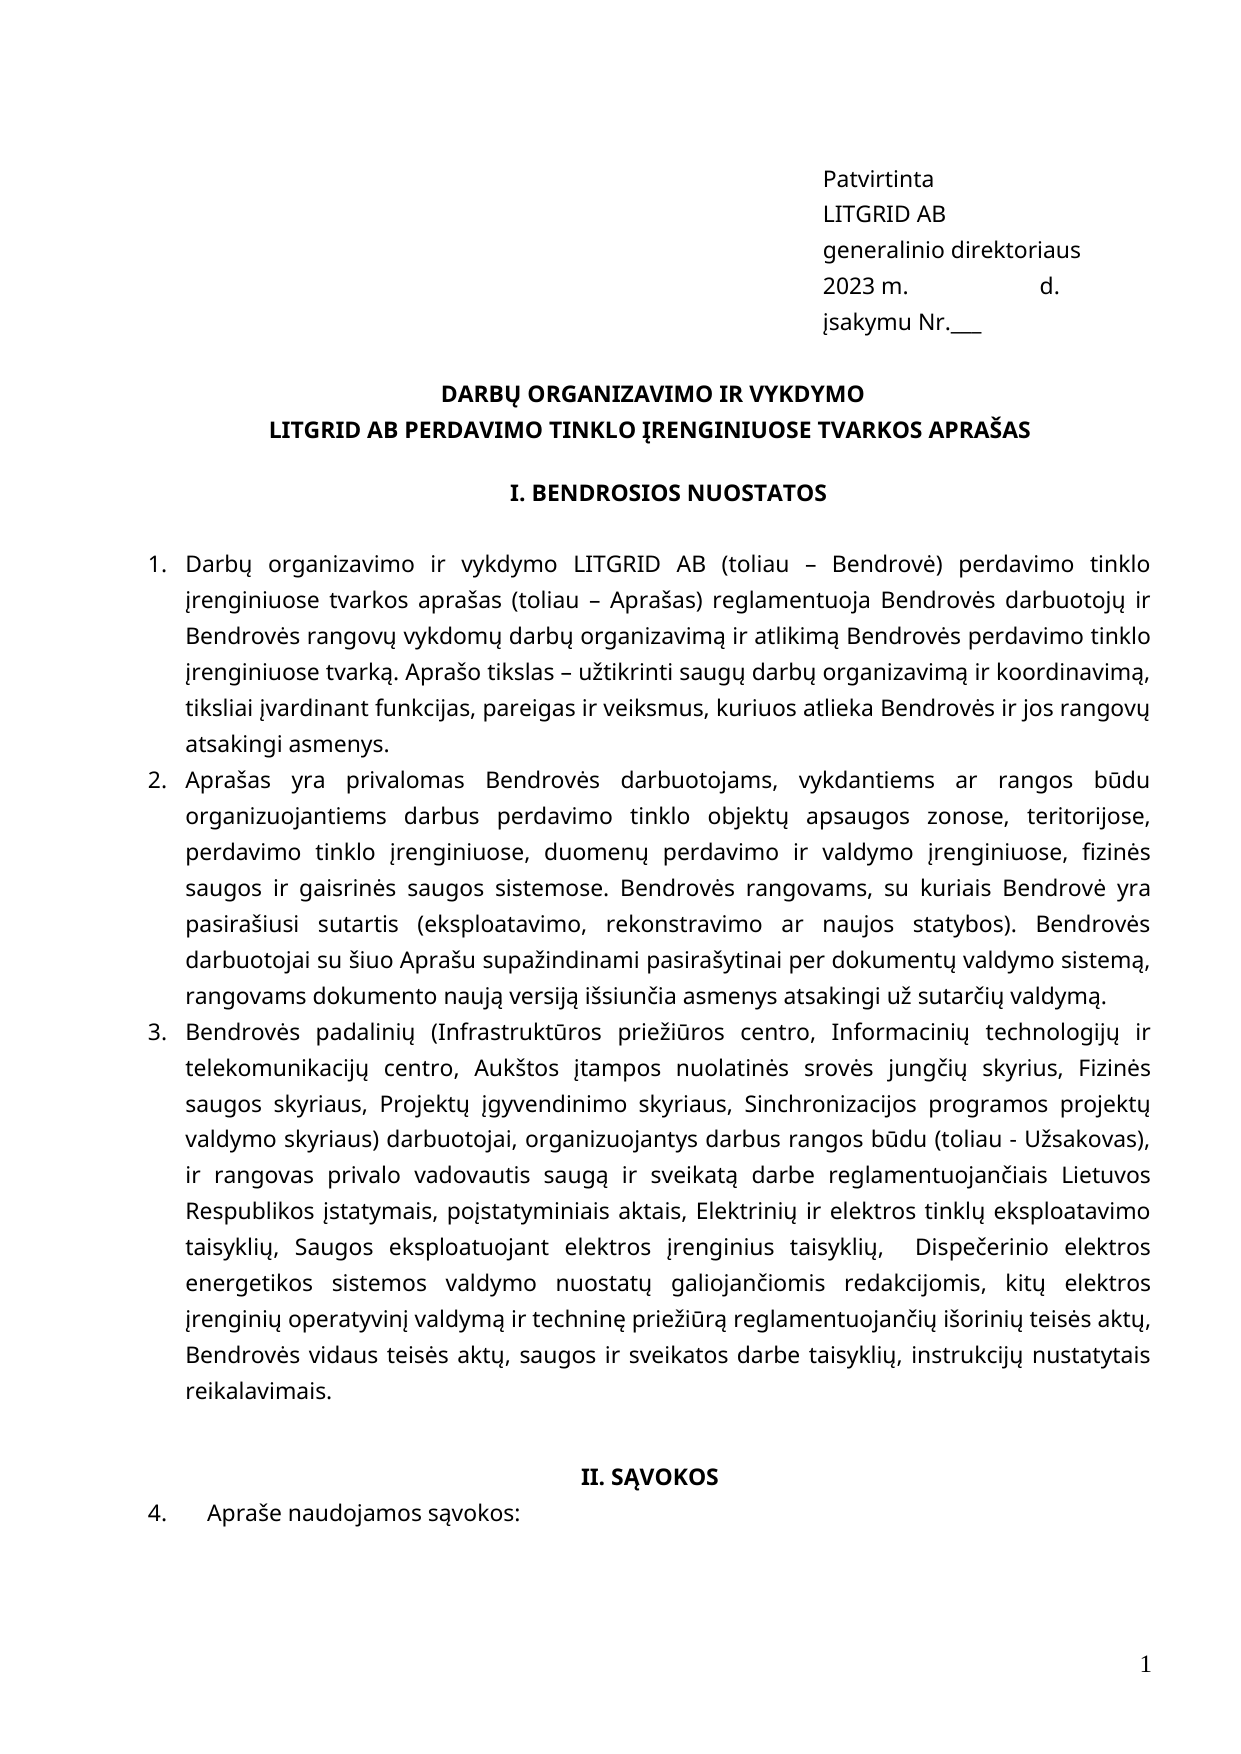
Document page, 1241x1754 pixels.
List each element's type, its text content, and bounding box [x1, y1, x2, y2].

text DARBŲ ORGANIZAVIMO IR VYKDYMO [148, 378, 1152, 409]
text įsakymu Nr.___ [688, 306, 1152, 337]
list Darbų organizavimo ir vykdymo LITGRID AB (toliau – Bendrovė) perdavimo tinklo įrenginiuose tvarkos aprašas (toliau – Aprašas) reglamentuoja Bendrovės darbuotojų ir Bendrovės rangovų vykdomų darbų organizavimą ir atlikimą Bendrovės perdavimo tinklo įrenginiuose tvarką. Aprašo tikslas – užtikrinti saugų darbų organizavimą ir koordinavimą, tiksliai įvardinant funkcijas, pareigas ir veiksmus, kuriuos atlieka Bendrovės ir jos rangovų atsakingi asmenys. [148, 548, 1152, 759]
list Aprašas yra privalomas Bendrovės darbuotojams, vykdantiems ar rangos būdu organizuojantiems darbus perdavimo tinklo objektų apsaugos zonose, teritorijose, perdavimo tinklo įrenginiuose, duomenų perdavimo ir valdymo įrenginiuose, fizinės saugos ir gaisrinės saugos sistemose. Bendrovės rangovams, su kuriais Bendrovė yra pasirašiusi sutartis (eksploatavimo, rekonstravimo ar naujos statybos). Bendrovės darbuotojai su šiuo Aprašu supažindinami pasirašytinai per dokumentų valdymo sistemą, rangovams dokumento naują versiją išsiunčia asmenys atsakingi už sutarčių valdymą. [148, 764, 1152, 1011]
text LITGRID AB [688, 198, 1152, 230]
text II. SĄVOKOS [148, 1461, 1152, 1493]
text Patvirtinta [688, 162, 1152, 194]
text LITGRID AB PERDAVIMO TINKLO ĮRENGINIUOSE TVARKOS APRAŠAS [148, 414, 1152, 445]
text 2023 m. d. [688, 270, 1152, 302]
list BENDROSIOS NUOSTATOS [185, 477, 1152, 508]
text generalinio direktoriaus [688, 234, 1152, 266]
list Apraše naudojamos sąvokos: [148, 1497, 1152, 1528]
list Bendrovės padalinių (Infrastruktūros priežiūros centro, Informacinių technologijų ir telekomunikacijų centro, Aukštos įtampos nuolatinės srovės jungčių skyrius, Fizinės saugos skyriaus, Projektų įgyvendinimo skyriaus, Sinchronizacijos programos projektų valdymo skyriaus) darbuotojai, organizuojantys darbus rangos būdu (toliau - Užsakovas), ir rangovas privalo vadovautis saugą ir sveikatą darbe reglamentuojančiais Lietuvos Respublikos įstatymais, poįstatyminiais aktais, Elektrinių ir elektros tinklų eksploatavimo taisyklių, Saugos eksploatuojant elektros įrenginius taisyklių, Dispečerinio elektros energetikos sistemos valdymo nuostatų galiojančiomis redakcijomis, kitų elektros įrenginių operatyvinį valdymą ir techninę priežiūrą reglamentuojančių išorinių teisės aktų, Bendrovės vidaus teisės aktų, saugos ir sveikatos darbe taisyklių, instrukcijų nustatytais reikalavimais. [148, 1016, 1152, 1406]
